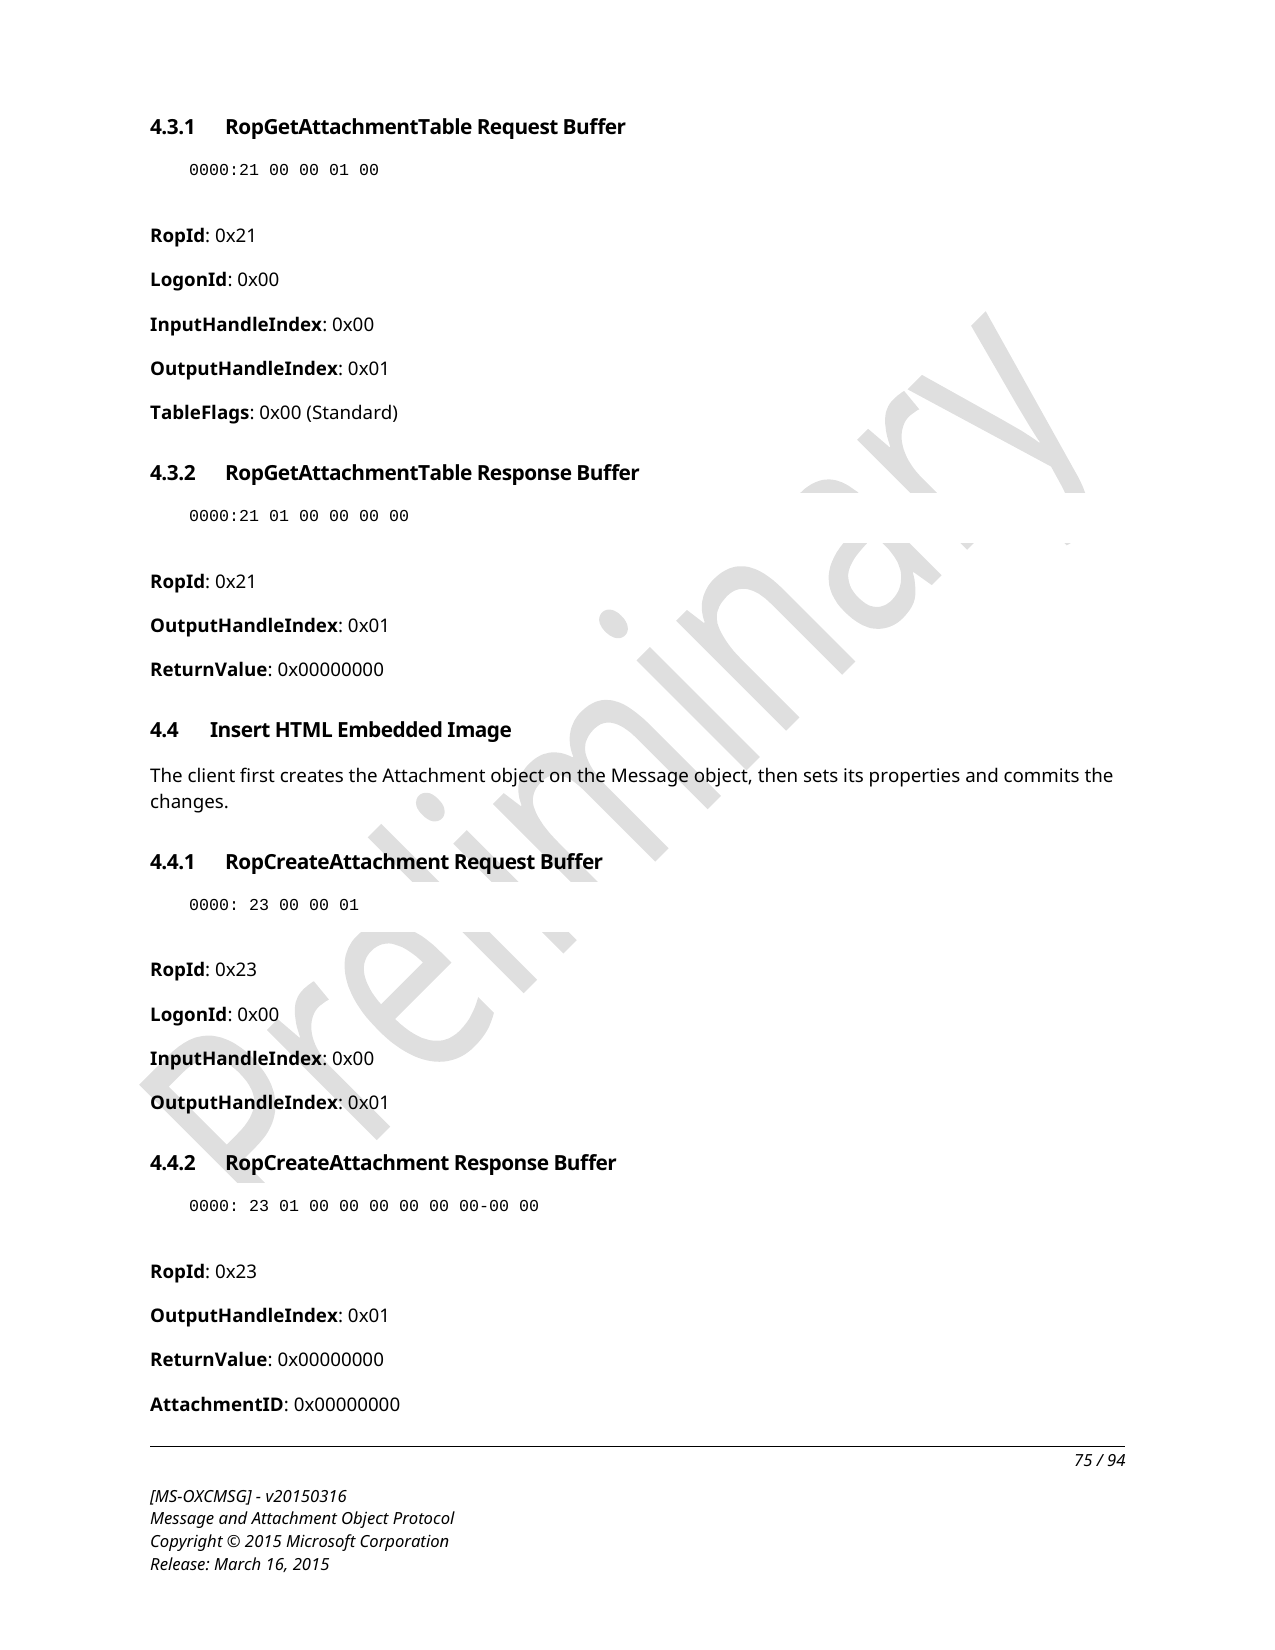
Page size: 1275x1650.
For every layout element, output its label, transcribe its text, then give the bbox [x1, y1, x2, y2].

text 0000:21 01 00 00 00 00 [175, 499, 1137, 537]
subtitle RopCreateAttachment Request Buffer [150, 847, 1125, 875]
text 0000: 23 01 00 00 00 00 00 00-00 00 [175, 1189, 1137, 1227]
text 0000: 23 00 00 01 [175, 888, 1137, 926]
text InputHandleIndex: 0x00 [150, 1045, 1125, 1071]
text InputHandleIndex: 0x00 [150, 311, 1125, 336]
text LogonId: 0x00 [150, 1001, 1125, 1027]
subtitle RopCreateAttachment Response Buffer [150, 1148, 1125, 1177]
subtitle Insert HTML Embedded Image [150, 715, 1125, 744]
text ReturnValue: 0x00000000 [150, 657, 1125, 682]
text OutputHandleIndex: 0x01 [150, 612, 1125, 638]
text RopId: 0x23 [150, 957, 1125, 982]
subtitle RopGetAttachmentTable Request Buffer [150, 112, 1125, 141]
text OutputHandleIndex: 0x01 [150, 1302, 1125, 1328]
text ReturnValue: 0x00000000 [150, 1347, 1125, 1372]
text The client first creates the Attachment object on the Message object, then sets its properties and commits the changes. [150, 763, 1125, 814]
text OutputHandleIndex: 0x01 [150, 1089, 1125, 1115]
text OutputHandleIndex: 0x01 [150, 355, 1125, 381]
text TableFlags: 0x00 (Standard) [150, 399, 1125, 425]
text RopId: 0x23 [150, 1258, 1125, 1284]
text 0000:21 00 00 01 00 [175, 154, 1137, 191]
text LogonId: 0x00 [150, 267, 1125, 292]
text RopId: 0x21 [150, 222, 1125, 248]
text RopId: 0x21 [150, 568, 1125, 593]
subtitle RopGetAttachmentTable Response Buffer [150, 458, 1125, 487]
text AttachmentID: 0x00000000 [150, 1391, 1125, 1417]
